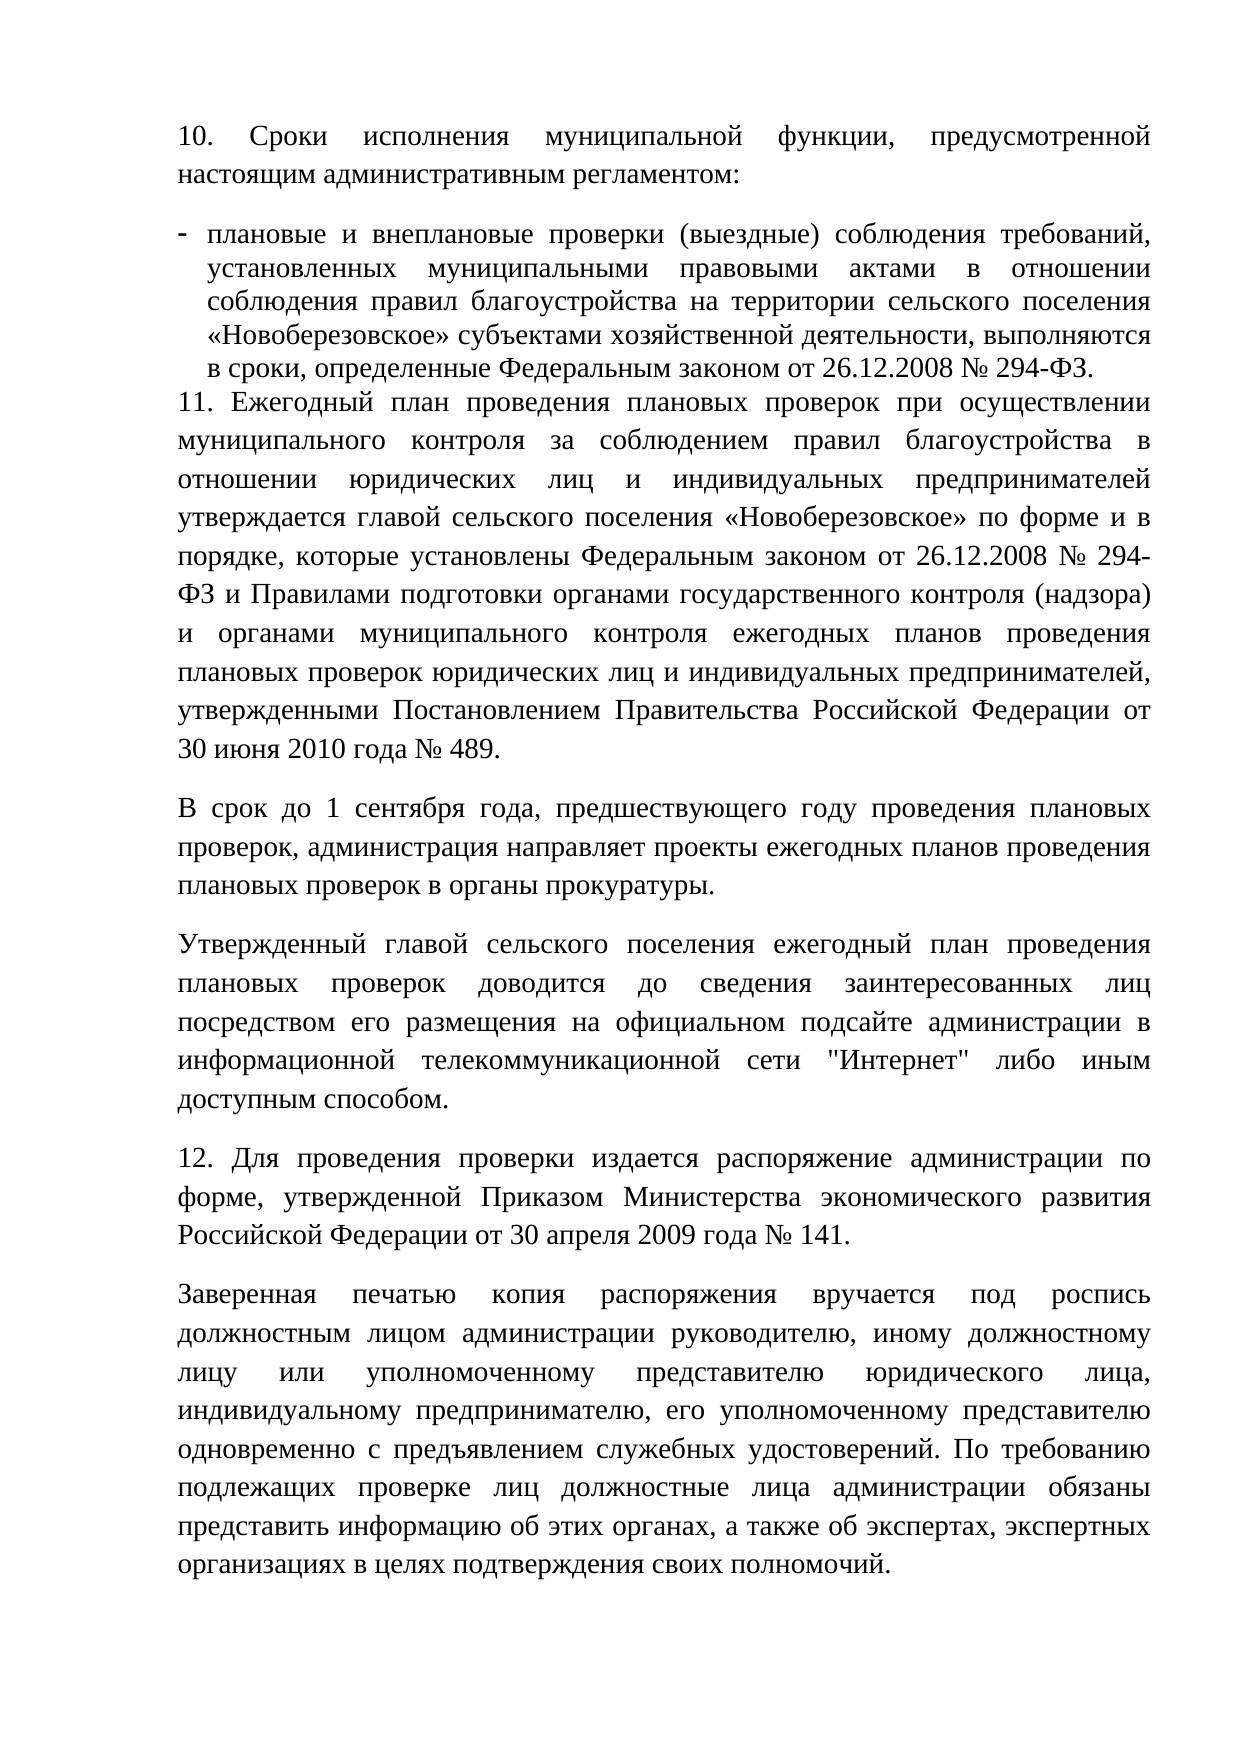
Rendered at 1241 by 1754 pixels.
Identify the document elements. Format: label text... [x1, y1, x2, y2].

text В срок до 1 сентября года, предшествующего году проведения плановых проверок, администрация направляет проекты ежегодных планов проведения плановых проверок в органы прокуратуры. [177, 790, 1152, 901]
text 10. Сроки исполнения муниципальной функции, предусмотренной настоящим административным регламентом: [177, 118, 1152, 190]
text 12. Для проведения проверки издается распоряжение администрации по форме, утвержденной Приказом Министерства экономического развития Российской Федерации от 30 апреля 2009 года № 141. [177, 1140, 1152, 1251]
text 11. Ежегодный план проведения плановых проверок при осуществлении муниципального контроля за соблюдением правил благоустройства в отношении юридических лиц и индивидуальных предпринимателей утверждается главой сельского поселения «Новоберезовское» по форме и в порядке, которые установлены Федеральным законом от 26.12.2008 № 294-ФЗ и Правилами подготовки органами государственного контроля (надзора) и органами муниципального контроля ежегодных планов проведения плановых проверок юридических лиц и индивидуальных предпринимателей, утвержденными Постановлением Правительства Российской Федерации от 30 июня 2010 года № 489. [177, 384, 1152, 764]
list плановые и внеплановые проверки (выездные) соблюдения требований, установленных муниципальными правовыми актами в отношении соблюдения правил благоустройства на территории сельского поселения «Новоберезовское» субъектами хозяйственной деятельности, выполняются в сроки, определенные Федеральным законом от 26.12.2008 № 294-ФЗ. [177, 216, 1152, 384]
text Утвержденный главой сельского поселения ежегодный план проведения плановых проверок доводится до сведения заинтересованных лиц посредством его размещения на официальном подсайте администрации в информационной телекоммуникационной сети "Интернет" либо иным доступным способом. [177, 927, 1152, 1114]
text Заверенная печатью копия распоряжения вручается под роспись должностным лицом администрации руководителю, иному должностному лицу или уполномоченному представителю юридического лица, индивидуальному предпринимателю, его уполномоченному представителю одновременно с предъявлением служебных удостоверений. По требованию подлежащих проверке лиц должностные лица администрации обязаны представить информацию об этих органах, а также об экспертах, экспертных организациях в целях подтверждения своих полномочий. [177, 1277, 1152, 1580]
